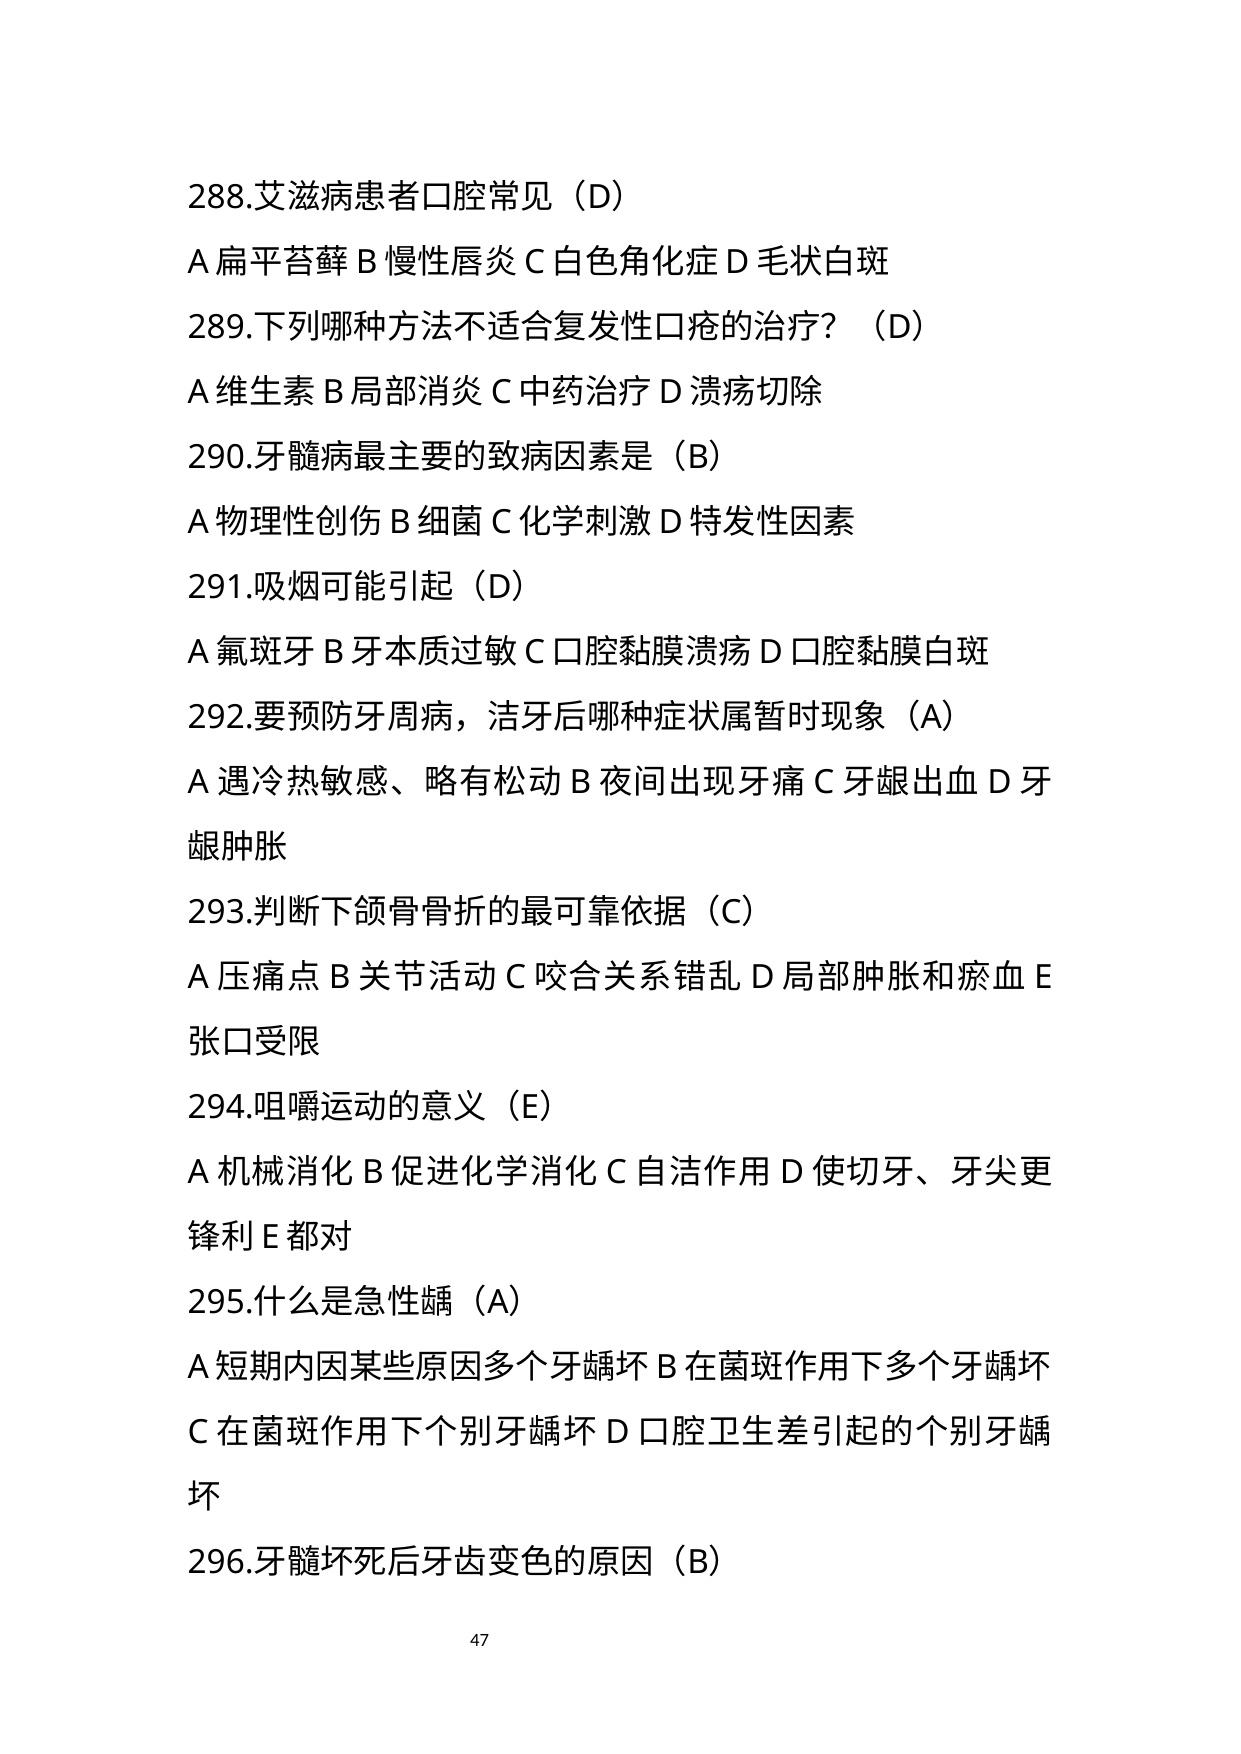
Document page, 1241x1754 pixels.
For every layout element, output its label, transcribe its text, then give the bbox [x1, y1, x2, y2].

text 291.吸烟可能引起（D） [187, 552, 1053, 617]
text A物理性创伤B细菌C化学刺激D特发性因素 [187, 487, 1053, 552]
text A维生素B局部消炎C中药治疗D溃疡切除 [187, 357, 1053, 422]
text A扁平苔藓B慢性唇炎C白色角化症D毛状白斑 [187, 227, 1053, 292]
text C在菌斑作用下个别牙龋坏D口腔卫生差引起的个别牙龋坏 [187, 1397, 1053, 1527]
text 289.下列哪种方法不适合复发性口疮的治疗？（D） [187, 292, 1053, 357]
text 288.艾滋病患者口腔常见（D） [187, 162, 1053, 227]
text 294.咀嚼运动的意义（E） [187, 1072, 1053, 1137]
text 295.什么是急性龋（A） [187, 1267, 1053, 1332]
text A压痛点B关节活动C咬合关系错乱D局部肿胀和瘀血E张口受限 [187, 942, 1053, 1072]
text 296.牙髓坏死后牙齿变色的原因（B） [187, 1527, 1053, 1592]
text 293.判断下颌骨骨折的最可靠依据（C） [187, 877, 1053, 942]
text 290.牙髓病最主要的致病因素是（B） [187, 422, 1053, 487]
text A短期内因某些原因多个牙龋坏B在菌斑作用下多个牙龋坏 [187, 1332, 1053, 1397]
text A氟斑牙B牙本质过敏C口腔黏膜溃疡D口腔黏膜白斑 [187, 617, 1053, 682]
text A遇冷热敏感、略有松动B夜间出现牙痛C牙龈出血D牙龈肿胀 [187, 747, 1053, 877]
text 292.要预防牙周病，洁牙后哪种症状属暂时现象（A） [187, 682, 1053, 747]
text A机械消化B促进化学消化C自洁作用D使切牙、牙尖更锋利E都对 [187, 1137, 1053, 1267]
